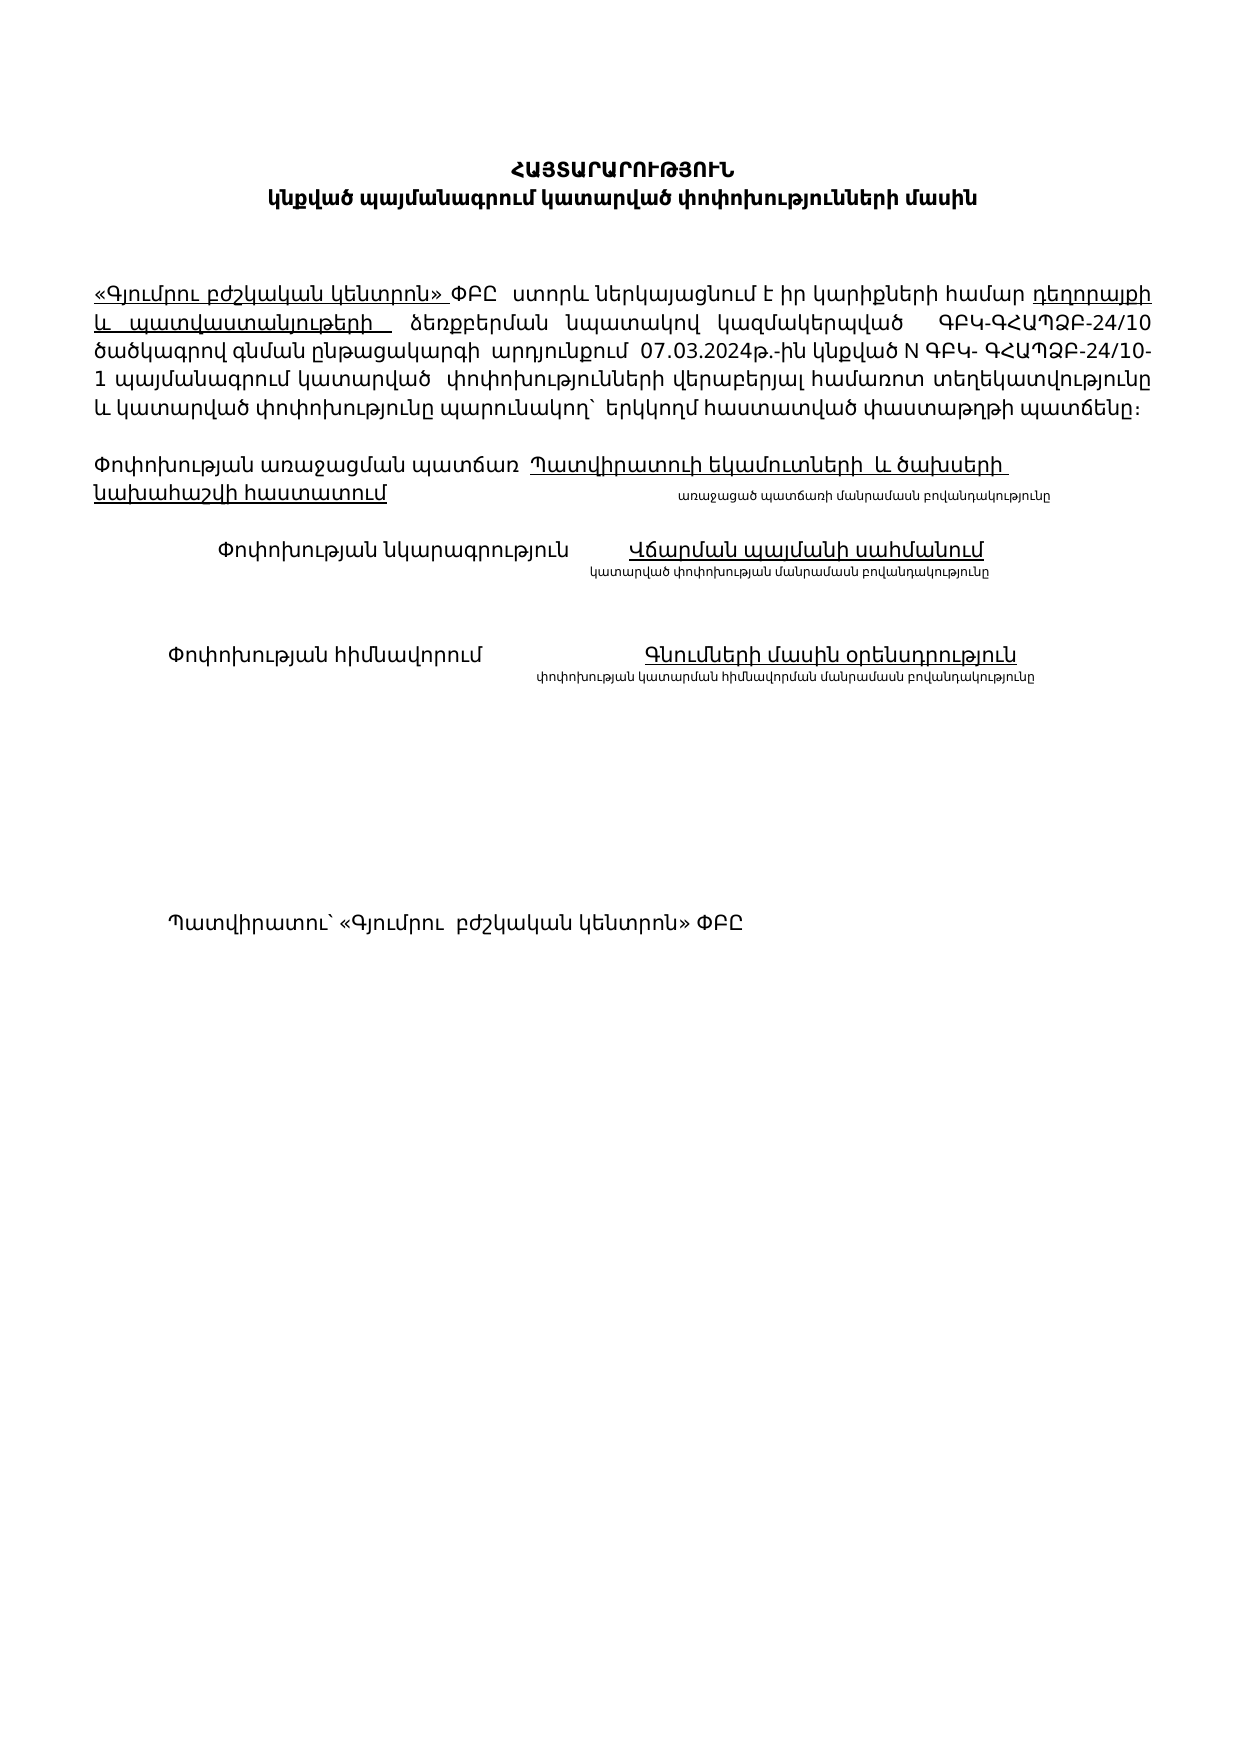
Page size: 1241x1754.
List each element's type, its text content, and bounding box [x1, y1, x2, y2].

text կնքված պայմանագրում կատարված փոփոխությունների մասին [94, 183, 1152, 212]
text փոփոխության կատարման հիմնավորման մանրամասն բովանդակությունը [94, 668, 1152, 685]
text Փոփոխության հիմնավորում Գնումների մասին օրենսդրություն [94, 640, 1152, 668]
text ՀԱՅՏԱՐԱՐՈՒԹՅՈՒՆ [94, 155, 1152, 183]
text կատարված փոփոխության մանրամասն բովանդակությունը [94, 563, 1152, 581]
text Փոփոխության նկարագրություն Վճարման պայմանի սահմանում [94, 535, 1152, 563]
text Պատվիրատու` «Գյումրու բժշկական կենտրոն» ՓԲԸ [94, 908, 1152, 936]
text Փոփոխության առաջացման պատճառ Պատվիրատուի եկամուտների և ծախսերի նախահաշվի հաստատում առաջացած պատճառի մանրամասն բովանդակությունը [94, 450, 1152, 507]
text «Գյումրու բժշկական կենտրոն» ՓԲԸ ստորև ներկայացնում է իր կարիքների համար դեղորայքի և պատվաստանյութերի ձեռքբերման նպատակով կազմակերպված ԳԲԿ-ԳՀԱՊՁԲ-24/10 ծածկագրով գնման ընթացակարգի արդյունքում 07.03.2024թ.-ին կնքված N ԳԲԿ- ԳՀԱՊՁԲ-24/10-1 պայմանագրում կատարված փոփոխությունների վերաբերյալ համառոտ տեղեկատվությունը և կատարված փոփոխությունը պարունակող` երկկողմ հաստատված փաստաթղթի պատճենը։ [94, 279, 1152, 421]
